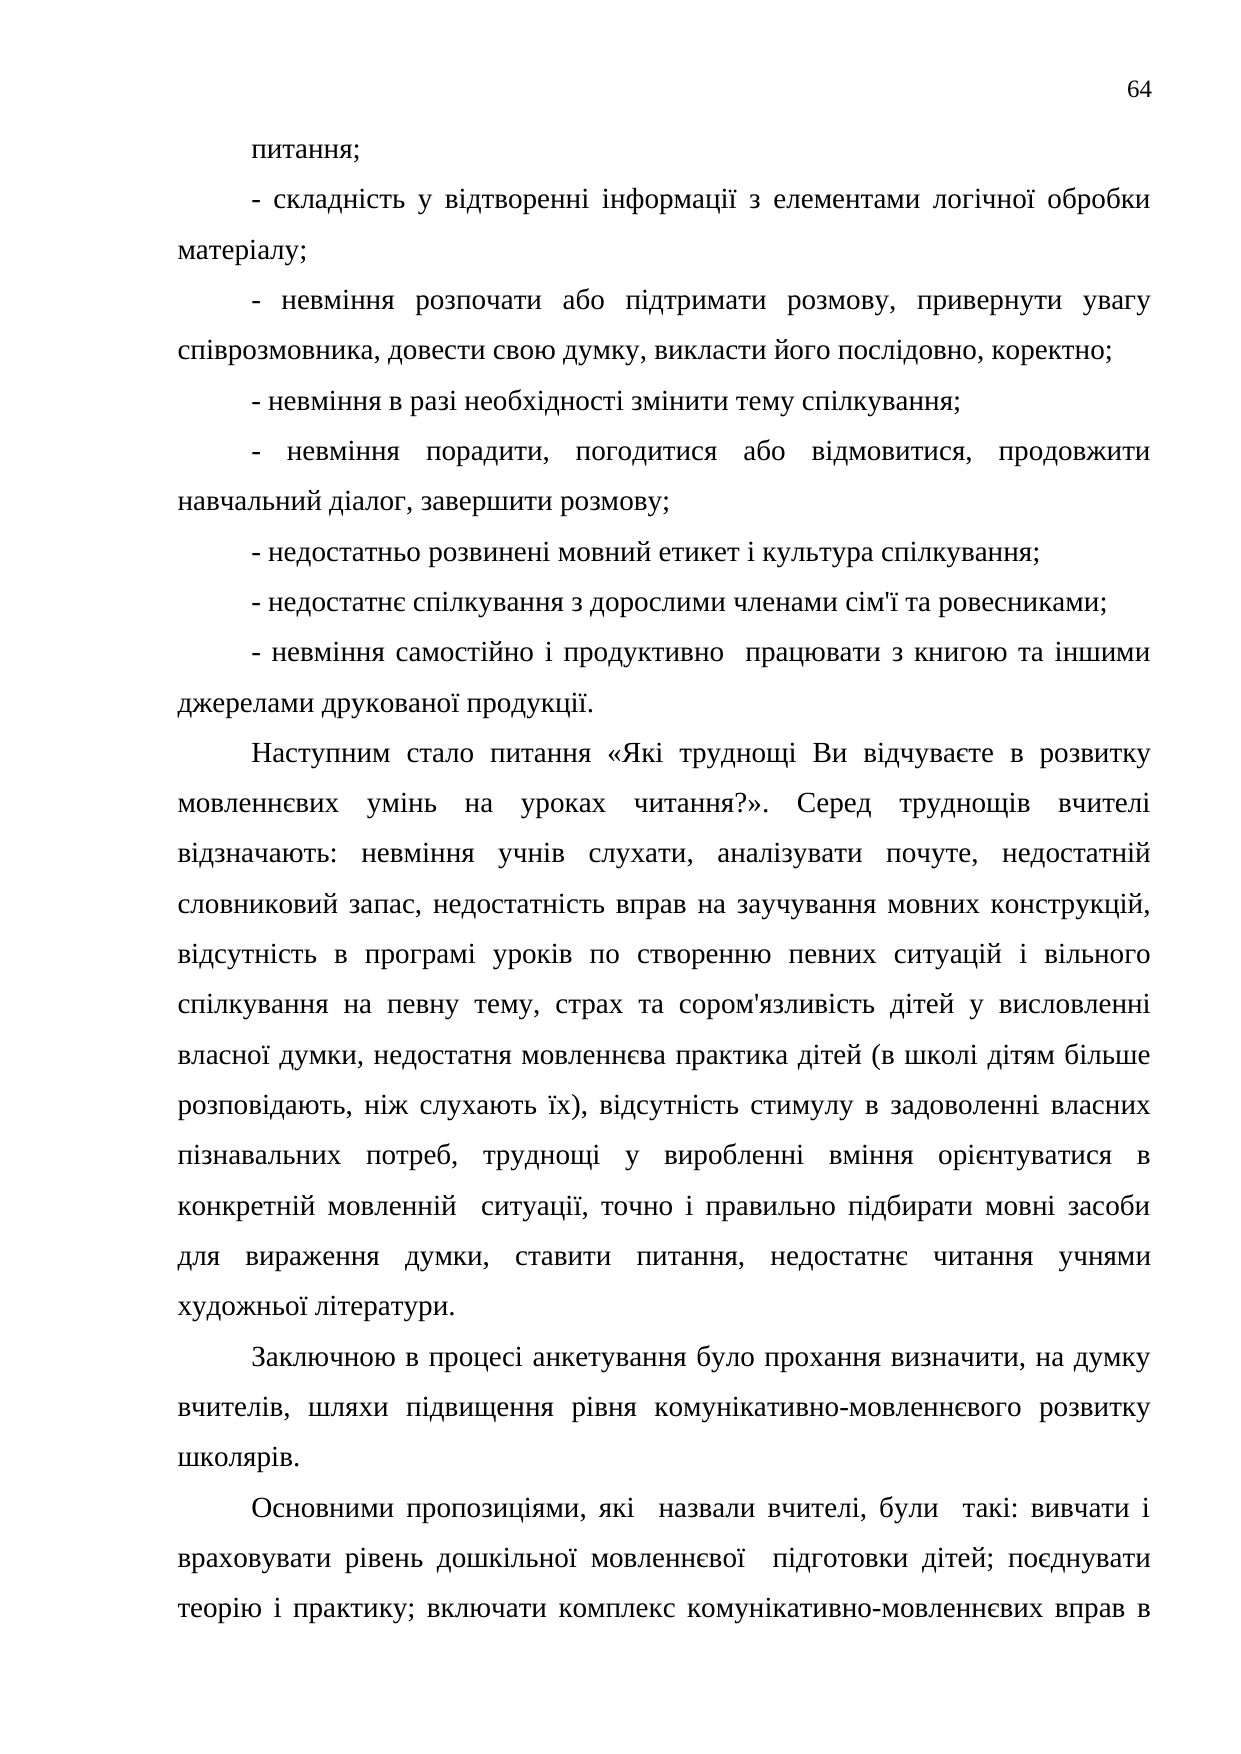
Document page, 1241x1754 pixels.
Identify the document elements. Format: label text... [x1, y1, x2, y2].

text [177, 1490, 1152, 1624]
text - невміння в разі необхідності змінити тему спілкування; [177, 383, 1152, 416]
text Наступним стало питання «Які труднощі Ви відчуваєте в розвитку мовленнєвих умінь на уроках читання?». Серед труднощів вчителі відзначають: невміння учнів слухати, аналізувати почуте, недостатній словниковий запас, недостатність вправ на заучування мовних конструкцій, відсутність в програмі уроків по створенню певних ситуацій і вільного спілкування на певну тему, страх та сором'язливість дітей у висловленні власної думки, недостатня мовленнєва практика дітей (в школі дітям більше розповідають, ніж слухають їх), відсутність стимулу в задоволенні власних пізнавальних потреб, труднощі у виробленні вміння орієнтуватися в конкретній мовленній ситуації, точно і правильно підбирати мовні засоби для вираження думки, ставити питання, недостатнє читання учнями художньої літератури. [177, 735, 1152, 1322]
text - недостатнє спілкування з дорослими членами сім'ї та ровесниками; [177, 584, 1152, 618]
text - невміння самостійно і продуктивно працювати з книгою та іншими джерелами друкованої продукції. [177, 634, 1152, 718]
text - невміння розпочати або підтримати розмову, привернути увагу співрозмовника, довести свою думку, викласти його послідовно, коректно; [177, 282, 1152, 366]
text - невміння порадити, погодитися або відмовитися, продовжити навчальний діалог, завершити розмову; [177, 433, 1152, 517]
text - складність у відтворенні інформації з елементами логічної обробки матеріалу; [177, 182, 1152, 265]
text - недостатньо розвинені мовний етикет і культура спілкування; [177, 534, 1152, 567]
text питання; [177, 131, 1152, 165]
text Заключною в процесі анкетування було прохання визначити, на думку вчителів, шляхи підвищення рівня комунікативно-мовленнєвого розвитку школярів. [177, 1339, 1152, 1473]
